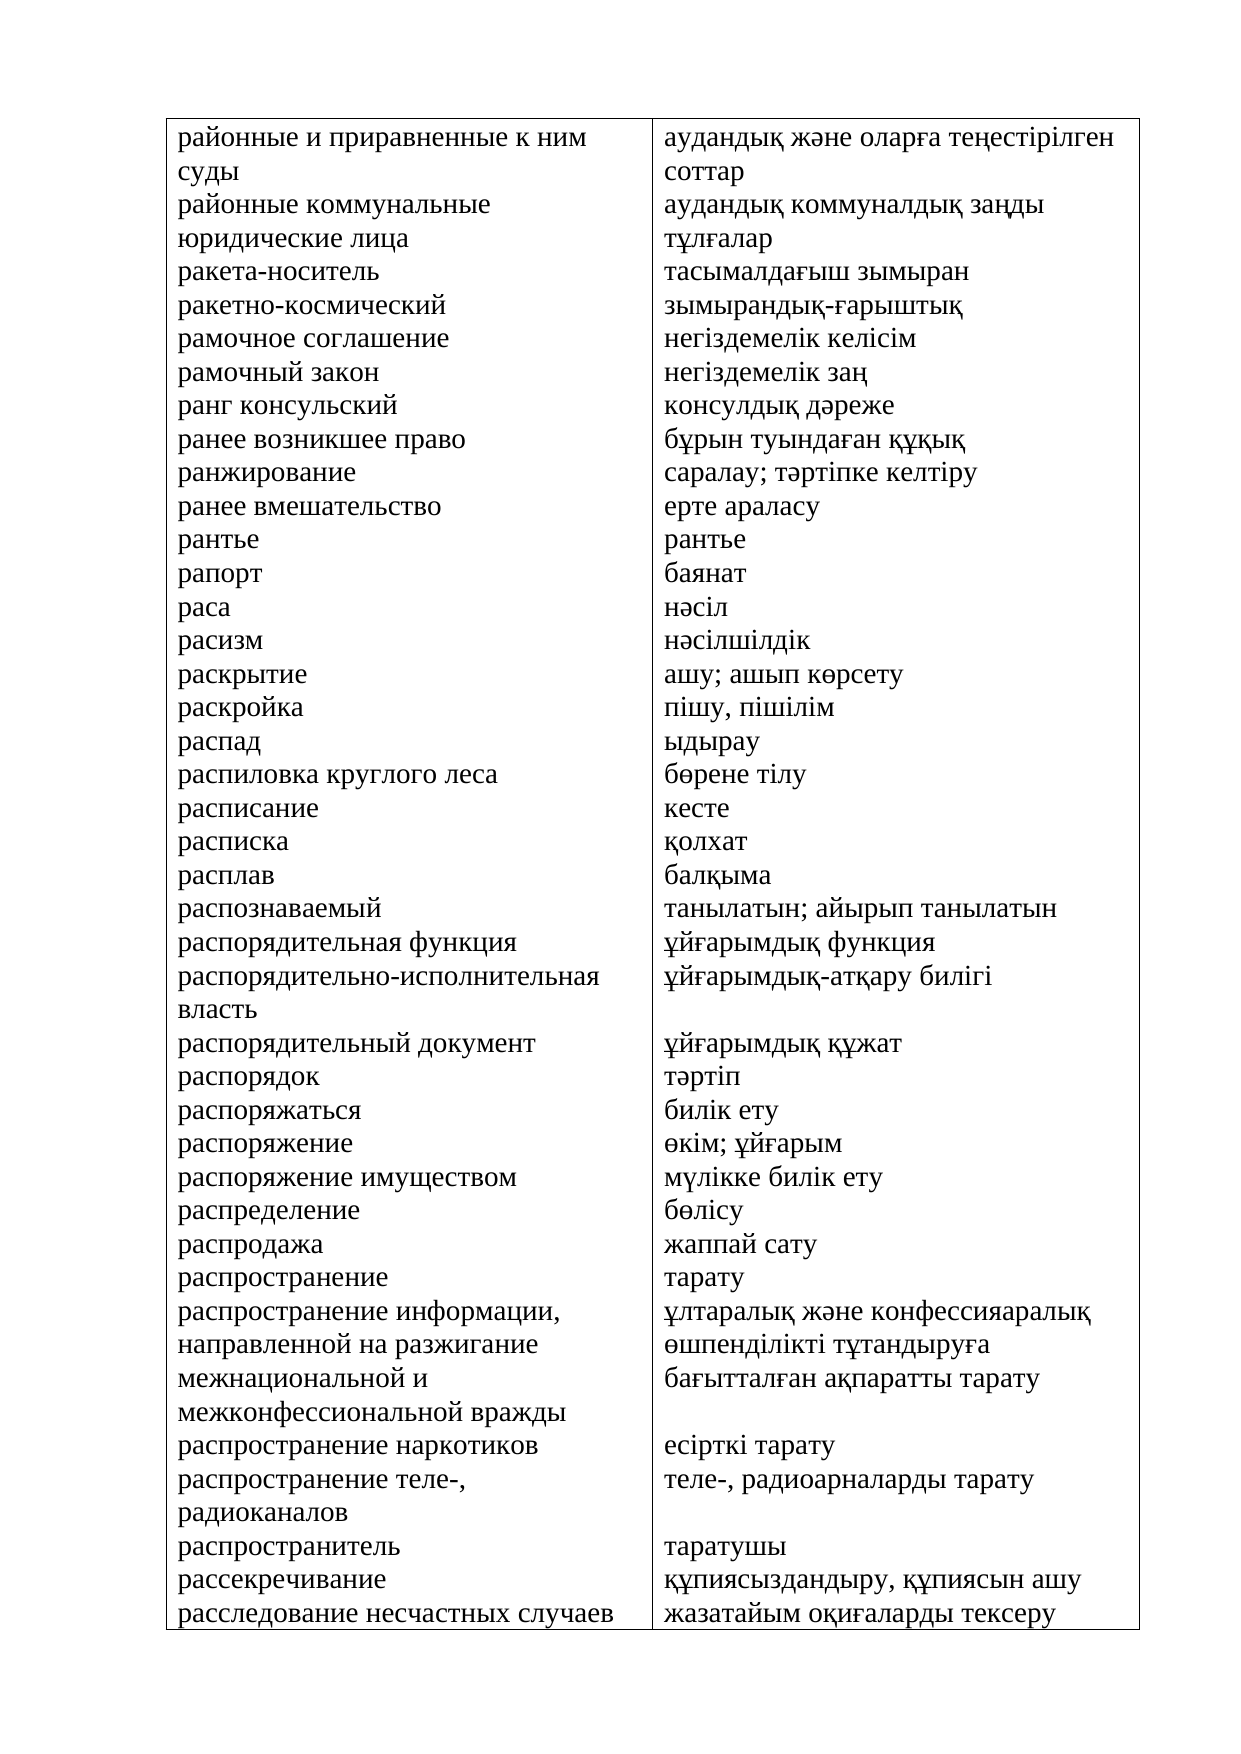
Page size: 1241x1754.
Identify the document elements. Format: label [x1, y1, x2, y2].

table_header [653, 119, 1139, 1628]
table_header [167, 119, 652, 1628]
